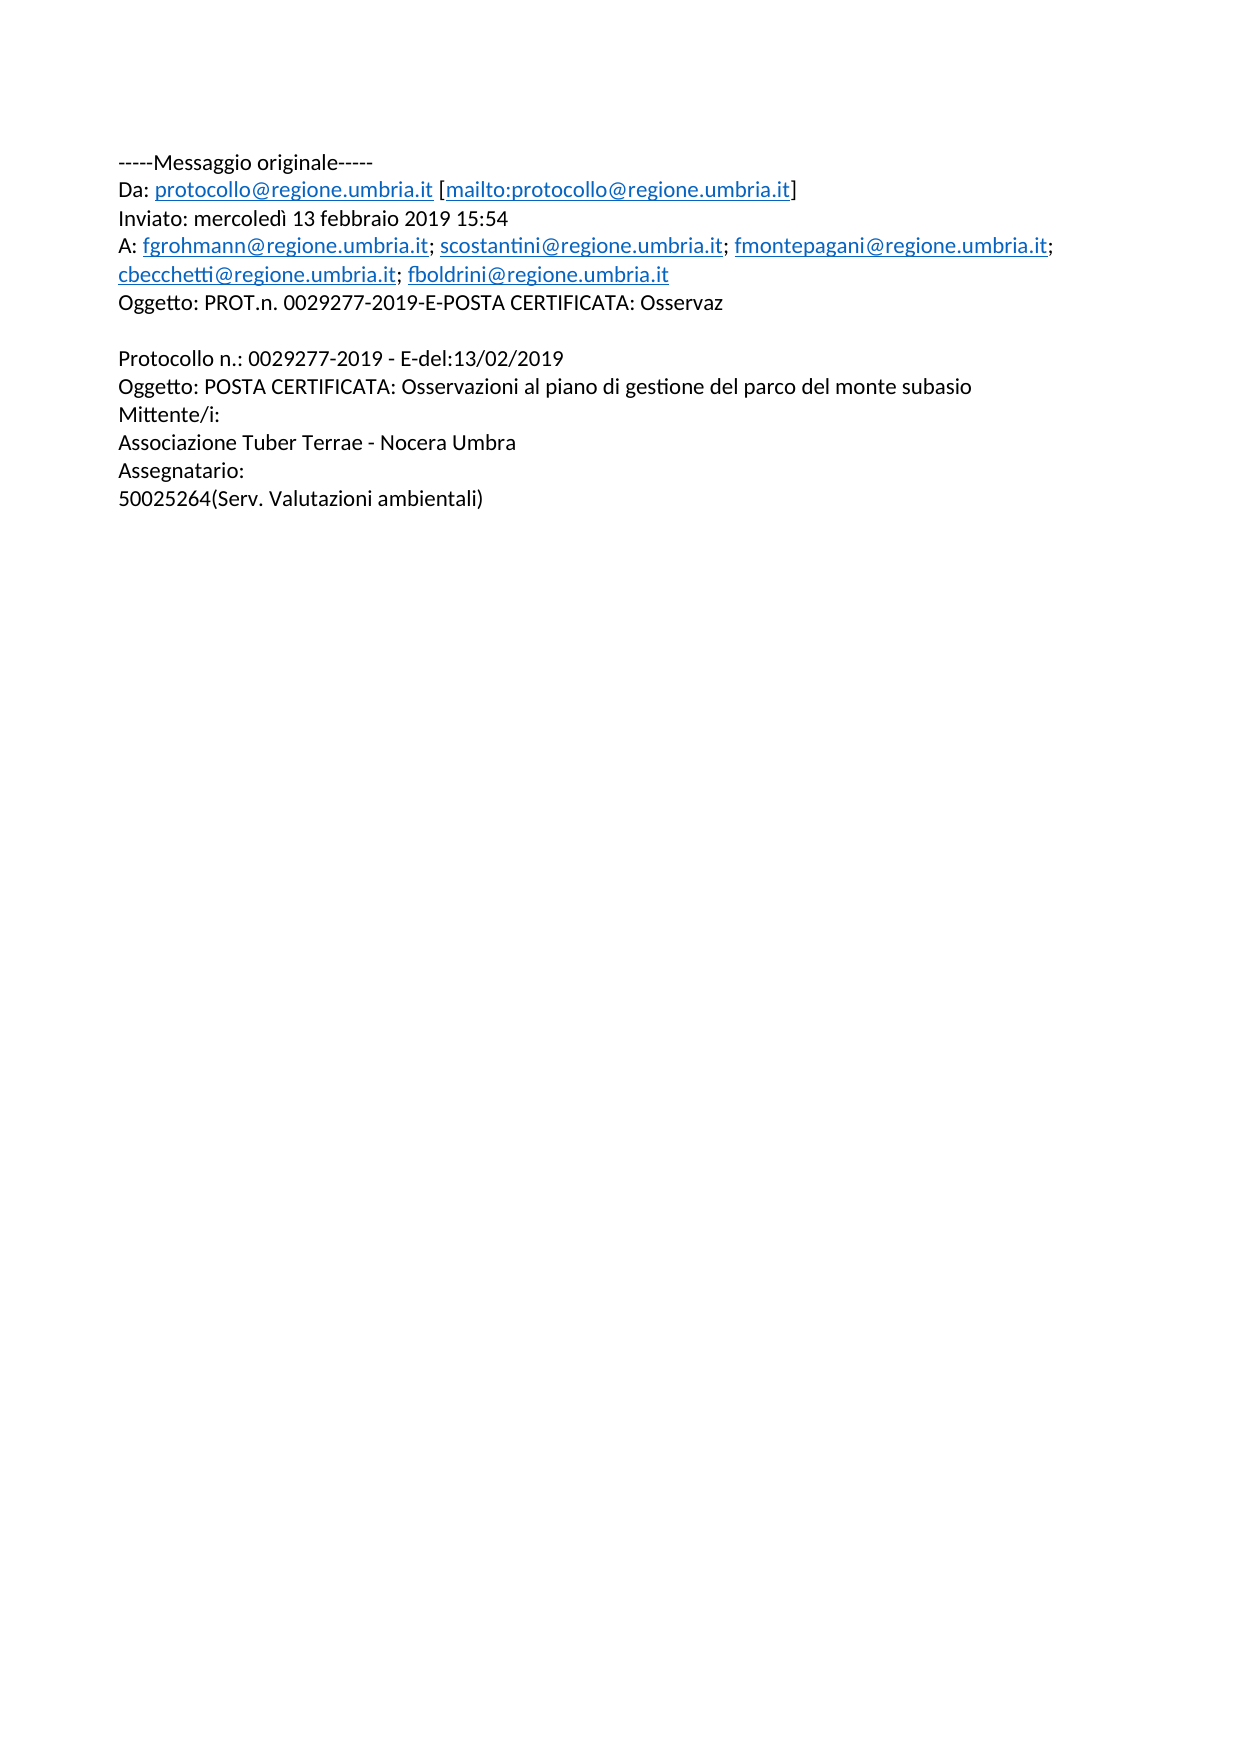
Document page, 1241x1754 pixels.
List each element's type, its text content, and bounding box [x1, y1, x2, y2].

text Inviato: mercoledì 13 febbraio 2019 15:54 [118, 204, 1122, 232]
text Oggetto: POSTA CERTIFICATA: Osservazioni al piano di gestione del parco del monte subasio [118, 372, 1122, 400]
text Protocollo n.: 0029277-2019 - E-del:13/02/2019 [118, 344, 1122, 372]
text Associazione Tuber Terrae - Nocera Umbra [118, 428, 1122, 456]
text 50025264(Serv. Valutazioni ambientali) [118, 484, 1122, 512]
text Oggetto: PROT.n. 0029277-2019-E-POSTA CERTIFICATA: Osservaz [118, 288, 1122, 316]
text Mittente/i: [118, 400, 1122, 428]
text A: fgrohmann@regione.umbria.it; scostantini@regione.umbria.it; fmontepagani@regione.umbria.it; cbecchetti@regione.umbria.it; fboldrini@regione.umbria.it [118, 232, 1122, 288]
text Assegnatario: [118, 456, 1122, 484]
text Da: protocollo@regione.umbria.it [mailto:protocollo@regione.umbria.it] [118, 176, 1122, 204]
text -----Messaggio originale----- [118, 148, 1122, 176]
